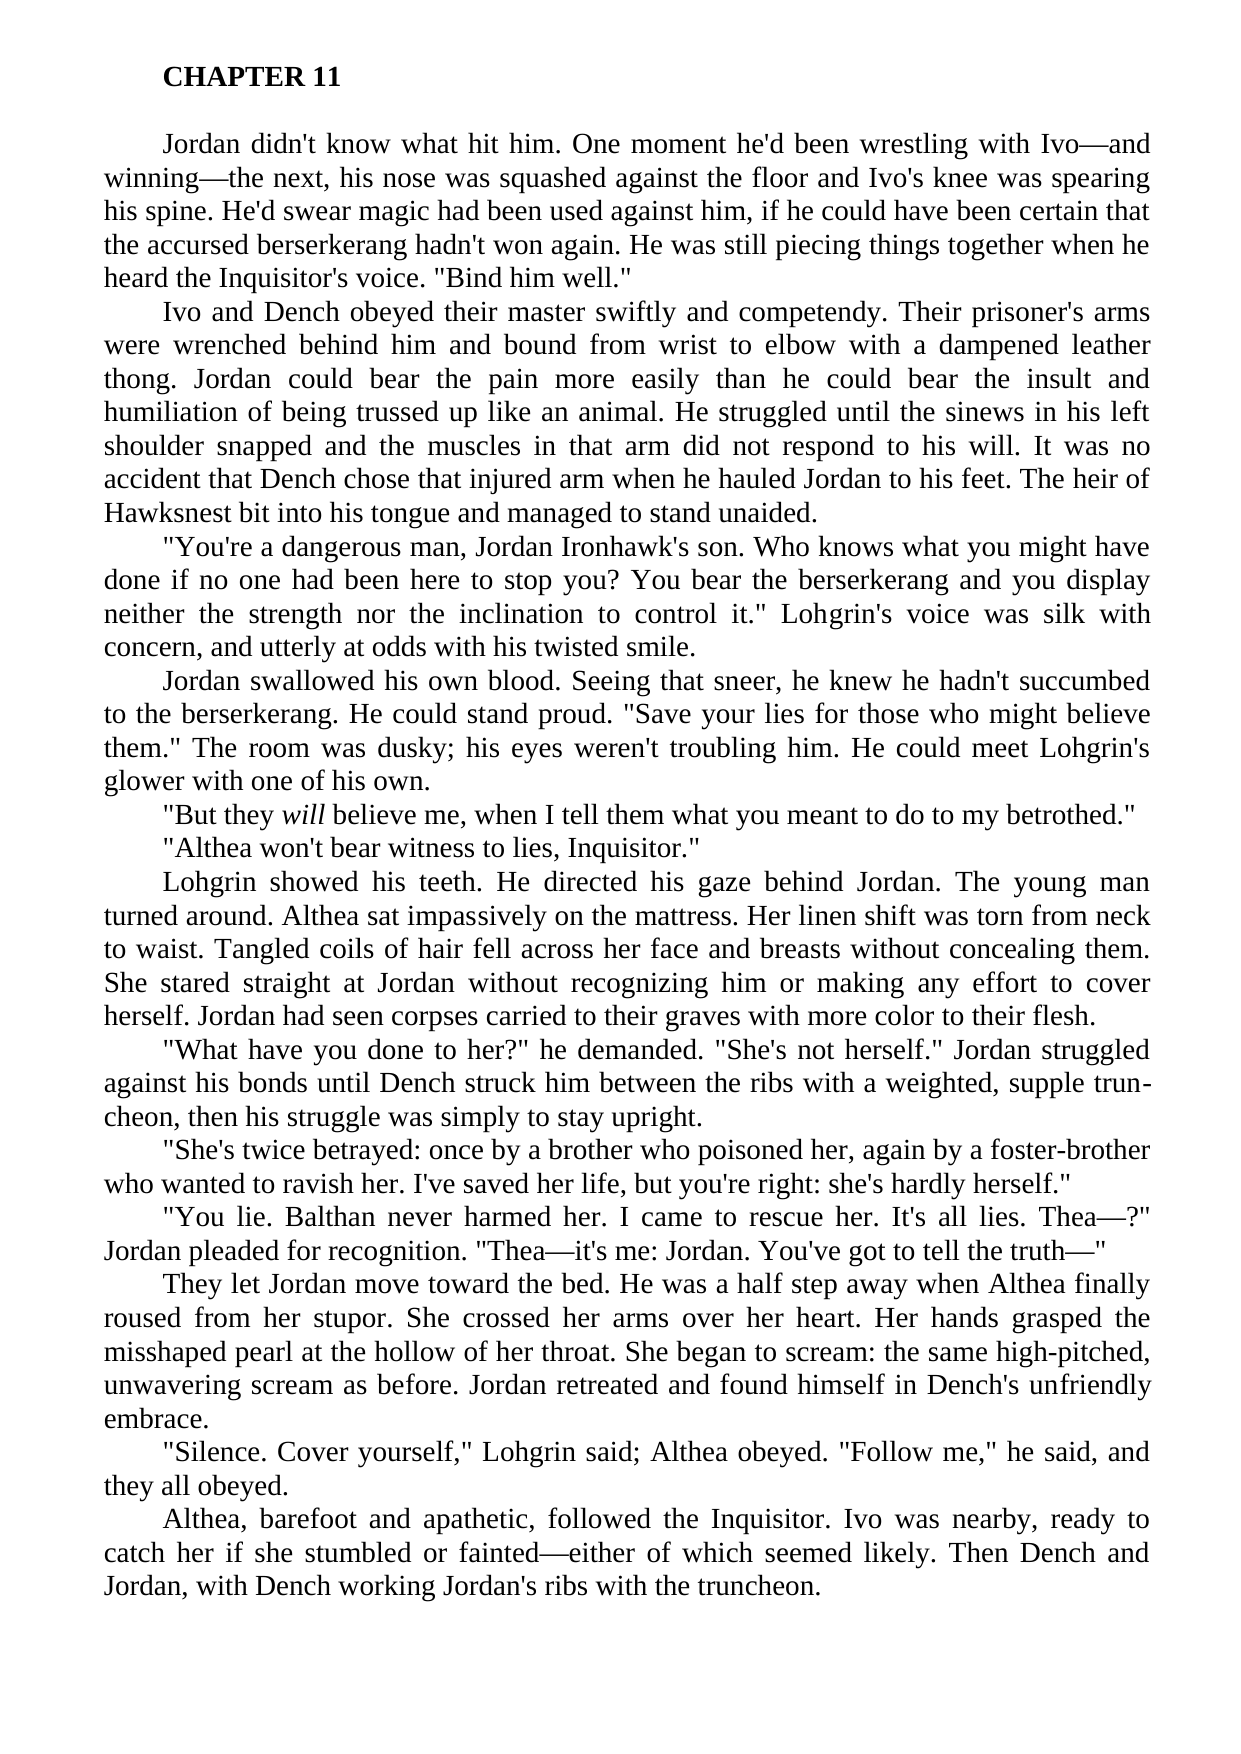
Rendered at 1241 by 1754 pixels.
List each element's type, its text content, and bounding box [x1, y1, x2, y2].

text "What have you done to her?" he demanded. "She's not herself." Jordan struggled against his bonds until Dench struck him between the ribs with a weighted, supple truncheon, then his struggle was simply to stay upright. [103, 1032, 1152, 1132]
text "Althea won't bear witness to lies, Inquisitor." [103, 831, 1152, 864]
text Jordan swallowed his own blood. Seeing that sneer, he knew he hadn't succumbed to the berserkerang. He could stand proud. "Save your lies for those who might believe them." The room was dusky; his eyes weren't troubling him. He could meet Lohgrin's glower with one of his own. [103, 663, 1152, 797]
text Jordan didn't know what hit him. One moment he'd been wrestling with Ivo—and winning—the next, his nose was squashed against the floor and Ivo's knee was spearing his spine. He'd swear magic had been used against him, if he could have been certain that the accursed berserkerang hadn't won again. He was still piecing things together when he heard the Inquisitor's voice. "Bind him well." [103, 126, 1152, 294]
text Ivo and Dench obeyed their master swiftly and competendy. Their prisoner's arms were wrenched behind him and bound from wrist to elbow with a dampened leather thong. Jordan could bear the pain more easily than he could bear the insult and humiliation of being trussed up like an animal. He struggled until the sinews in his left shoulder snapped and the muscles in that arm did not respond to his will. It was no accident that Dench chose that injured arm when he hauled Jordan to his feet. The heir of Hawksnest bit into his tongue and managed to stand unaided. [103, 294, 1152, 529]
text CHAPTER 11 [103, 59, 1152, 93]
text "She's twice betrayed: once by a brother who poisoned her, again by a foster-brother who wanted to ravish her. I've saved her life, but you're right: she's hardly herself." [103, 1132, 1152, 1199]
text Althea, barefoot and apathetic, followed the Inquisitor. Ivo was nearby, ready to catch her if she stumbled or fainted—either of which seemed likely. Then Dench and Jordan, with Dench working Jordan's ribs with the truncheon. [103, 1501, 1152, 1602]
text "You lie. Balthan never harmed her. I came to rescue her. It's all lies. Thea—?" Jordan pleaded for recognition. "Thea—it's me: Jordan. You've got to tell the truth—" [103, 1199, 1152, 1267]
text They let Jordan move toward the bed. He was a half step away when Althea finally roused from her stupor. She crossed her arms over her heart. Her hands grasped the misshaped pearl at the hollow of her throat. She began to scream: the same high-pitched, unwavering scream as before. Jordan retreated and found himself in Dench's unfriendly embrace. [103, 1267, 1152, 1434]
text "Silence. Cover yourself," Lohgrin said; Althea obeyed. "Follow me," he said, and they all obeyed. [103, 1434, 1152, 1501]
text "But they will believe me, when I tell them what you meant to do to my betrothed." [103, 797, 1152, 831]
text "You're a dangerous man, Jordan Ironhawk's son. Who knows what you might have done if no one had been here to stop you? You bear the berserkerang and you display neither the strength nor the inclination to control it." Lohgrin's voice was silk with concern, and utterly at odds with his twisted smile. [103, 529, 1152, 663]
text Lohgrin showed his teeth. He directed his gaze behind Jordan. The young man turned around. Althea sat impassively on the mattress. Her linen shift was torn from neck to waist. Tangled coils of hair fell across her face and breasts without concealing them. She stared straight at Jordan without recognizing him or making any effort to cover herself. Jordan had seen corpses carried to their graves with more color to their flesh. [103, 864, 1152, 1032]
